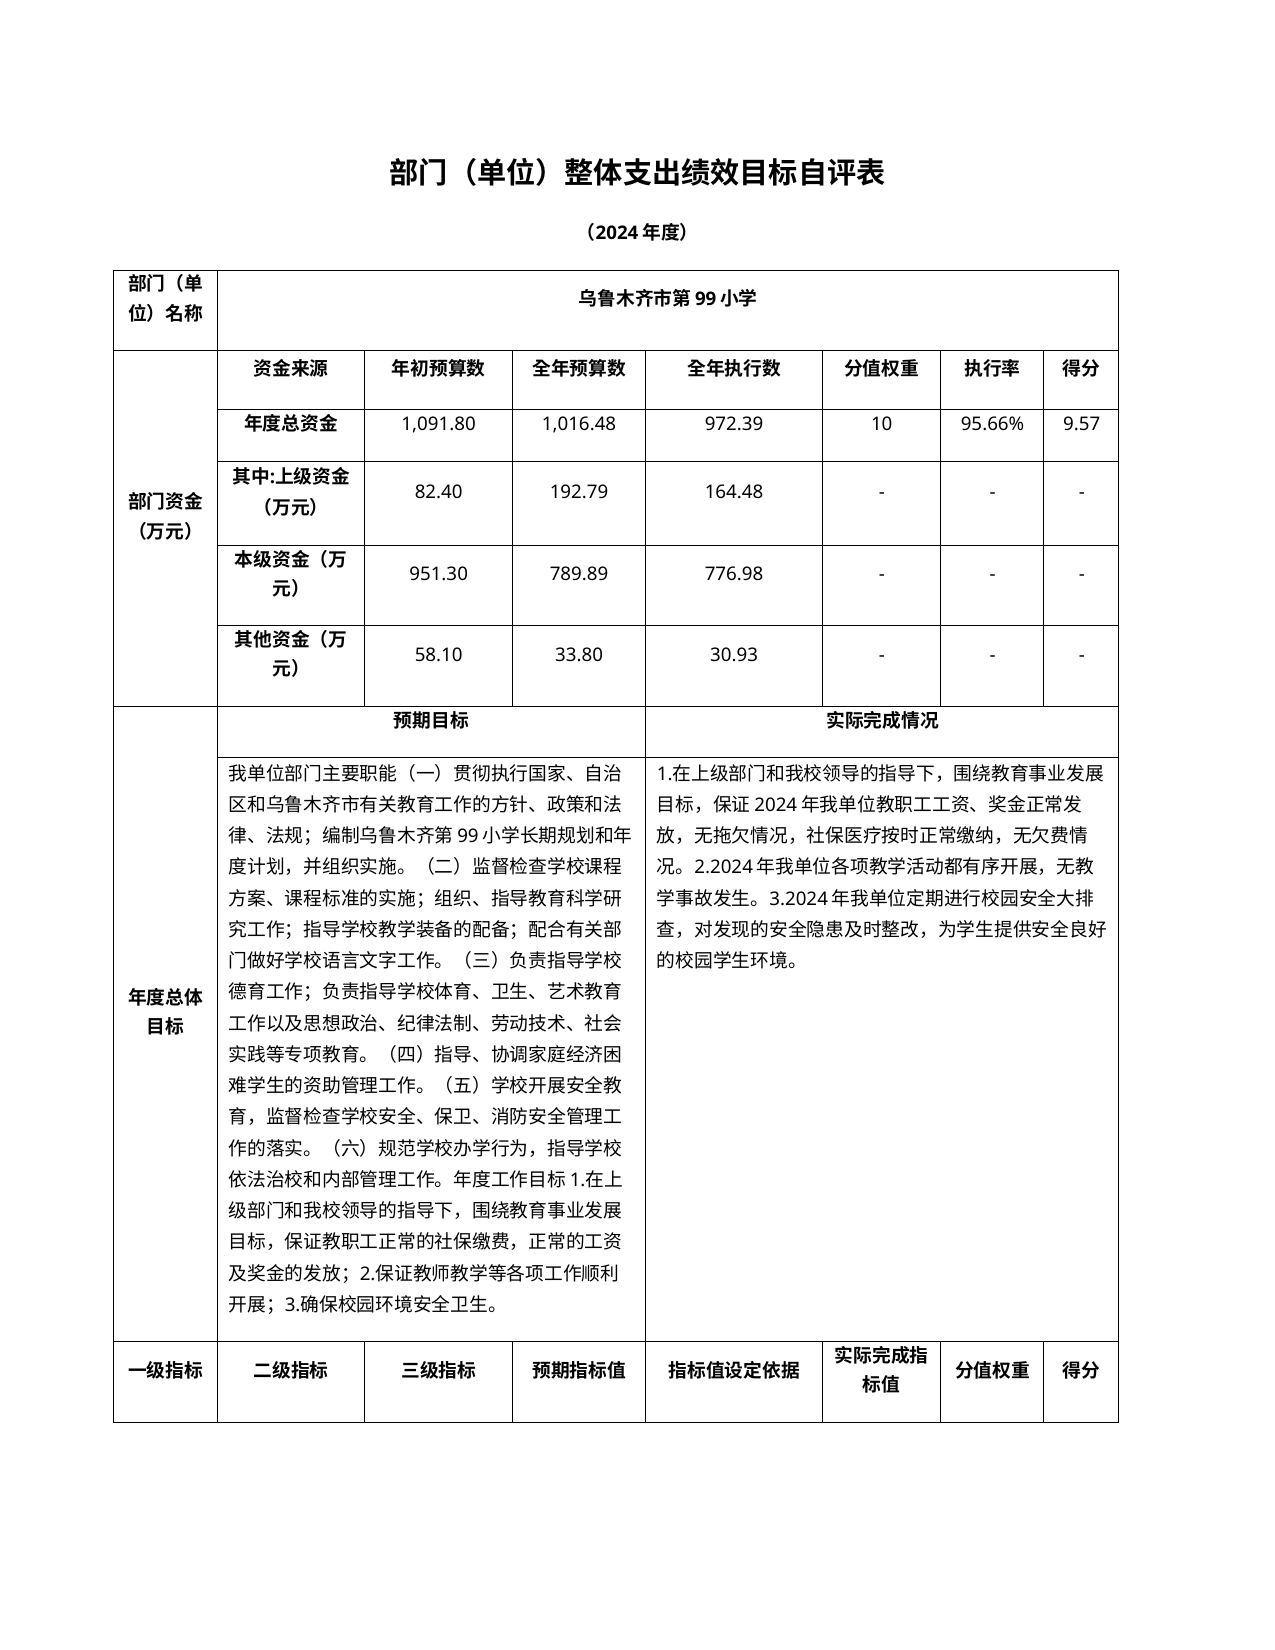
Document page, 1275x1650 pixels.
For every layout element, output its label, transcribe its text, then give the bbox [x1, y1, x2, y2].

table_cell - [941, 462, 1043, 545]
table_cell 82.40 [365, 462, 512, 545]
text 部门（单位）整体支出绩效目标自评表 [187, 150, 1087, 192]
table_cell 三级指标 [365, 1342, 512, 1422]
table_cell 预期目标 [218, 707, 645, 757]
table_cell 192.79 [513, 462, 645, 545]
table_cell 789.89 [513, 546, 645, 625]
table_cell 全年执行数 [646, 351, 822, 409]
table_cell 1.在上级部门和我校领导的指导下，围绕教育事业发展目标，保证2024年我单位教职工工资、奖金正常发放，无拖欠情况，社保医疗按时正常缴纳，无欠费情况。2.2024年我单位各项教学活动都有序开展，无教学事故发生。3.2024年我单位定期进行校园安全大排查，对发现的安全隐患及时整改，为学生提供安全良好的校园学生环境。 [646, 758, 1118, 1341]
table_cell 实际完成情况 [646, 707, 1118, 757]
table_cell 95.66% [941, 410, 1043, 461]
table_cell 全年预算数 [513, 351, 645, 409]
table_cell - [1044, 546, 1118, 625]
table_cell 951.30 [365, 546, 512, 625]
table_cell 得分 [1044, 1342, 1118, 1422]
table_header 乌鲁木齐市第99小学 [218, 271, 1118, 350]
table_cell 58.10 [365, 626, 512, 706]
table_cell 164.48 [646, 462, 822, 545]
table_cell 指标值设定依据 [646, 1342, 822, 1422]
table_cell 我单位部门主要职能（一）贯彻执行国家、自治区和乌鲁木齐市有关教育工作的方针、政策和法律、法规；编制乌鲁木齐第99小学长期规划和年度计划，并组织实施。（二）监督检查学校课程方案、课程标准的实施；组织、指导教育科学研究工作；指导学校教学装备的配备；配合有关部门做好学校语言文字工作。（三）负责指导学校德育工作；负责指导学校体育、卫生、艺术教育工作以及思想政治、纪律法制、劳动技术、社会实践等专项教育。（四）指导、协调家庭经济困难学生的资助管理工作。（五）学校开展安全教育，监督检查学校安全、保卫、消防安全管理工作的落实。（六）规范学校办学行为，指导学校依法治校和内部管理工作。年度工作目标1.在上级部门和我校领导的指导下，围绕教育事业发展目标，保证教职工正常的社保缴费，正常的工资及奖金的发放；2.保证教师教学等各项工作顺利开展；3.确保校园环境安全卫生。 [218, 758, 645, 1341]
table_cell 得分 [1044, 351, 1118, 409]
table_cell 年度总体目标 [114, 707, 217, 1341]
table_cell 1,016.48 [513, 410, 645, 461]
table_cell 1,091.80 [365, 410, 512, 461]
table_cell 33.80 [513, 626, 645, 706]
table_cell 10 [823, 410, 940, 461]
table_cell - [941, 546, 1043, 625]
table_cell - [1044, 626, 1118, 706]
table_cell - [823, 462, 940, 545]
table_cell 二级指标 [218, 1342, 364, 1422]
table_cell 分值权重 [941, 1342, 1043, 1422]
table_cell 30.93 [646, 626, 822, 706]
table_cell 本级资金（万元） [218, 546, 364, 625]
table_cell 776.98 [646, 546, 822, 625]
table_cell 其中:上级资金（万元） [218, 462, 364, 545]
table_cell 部门资金（万元） [114, 351, 217, 706]
table_cell 年初预算数 [365, 351, 512, 409]
table_cell - [823, 626, 940, 706]
table_cell - [823, 546, 940, 625]
table_cell 实际完成指标值 [823, 1342, 940, 1422]
table_header 部门（单位）名称 [114, 271, 217, 350]
table_cell 一级指标 [114, 1342, 217, 1422]
table_cell 972.39 [646, 410, 822, 461]
table_cell 分值权重 [823, 351, 940, 409]
table_cell - [941, 626, 1043, 706]
table_cell 执行率 [941, 351, 1043, 409]
table_cell - [1044, 462, 1118, 545]
table_cell 其他资金（万元） [218, 626, 364, 706]
table_cell 年度总资金 [218, 410, 364, 461]
table_cell 预期指标值 [513, 1342, 645, 1422]
text （2024年度） [187, 219, 1087, 245]
table_cell 9.57 [1044, 410, 1118, 461]
table_cell 资金来源 [218, 351, 364, 409]
